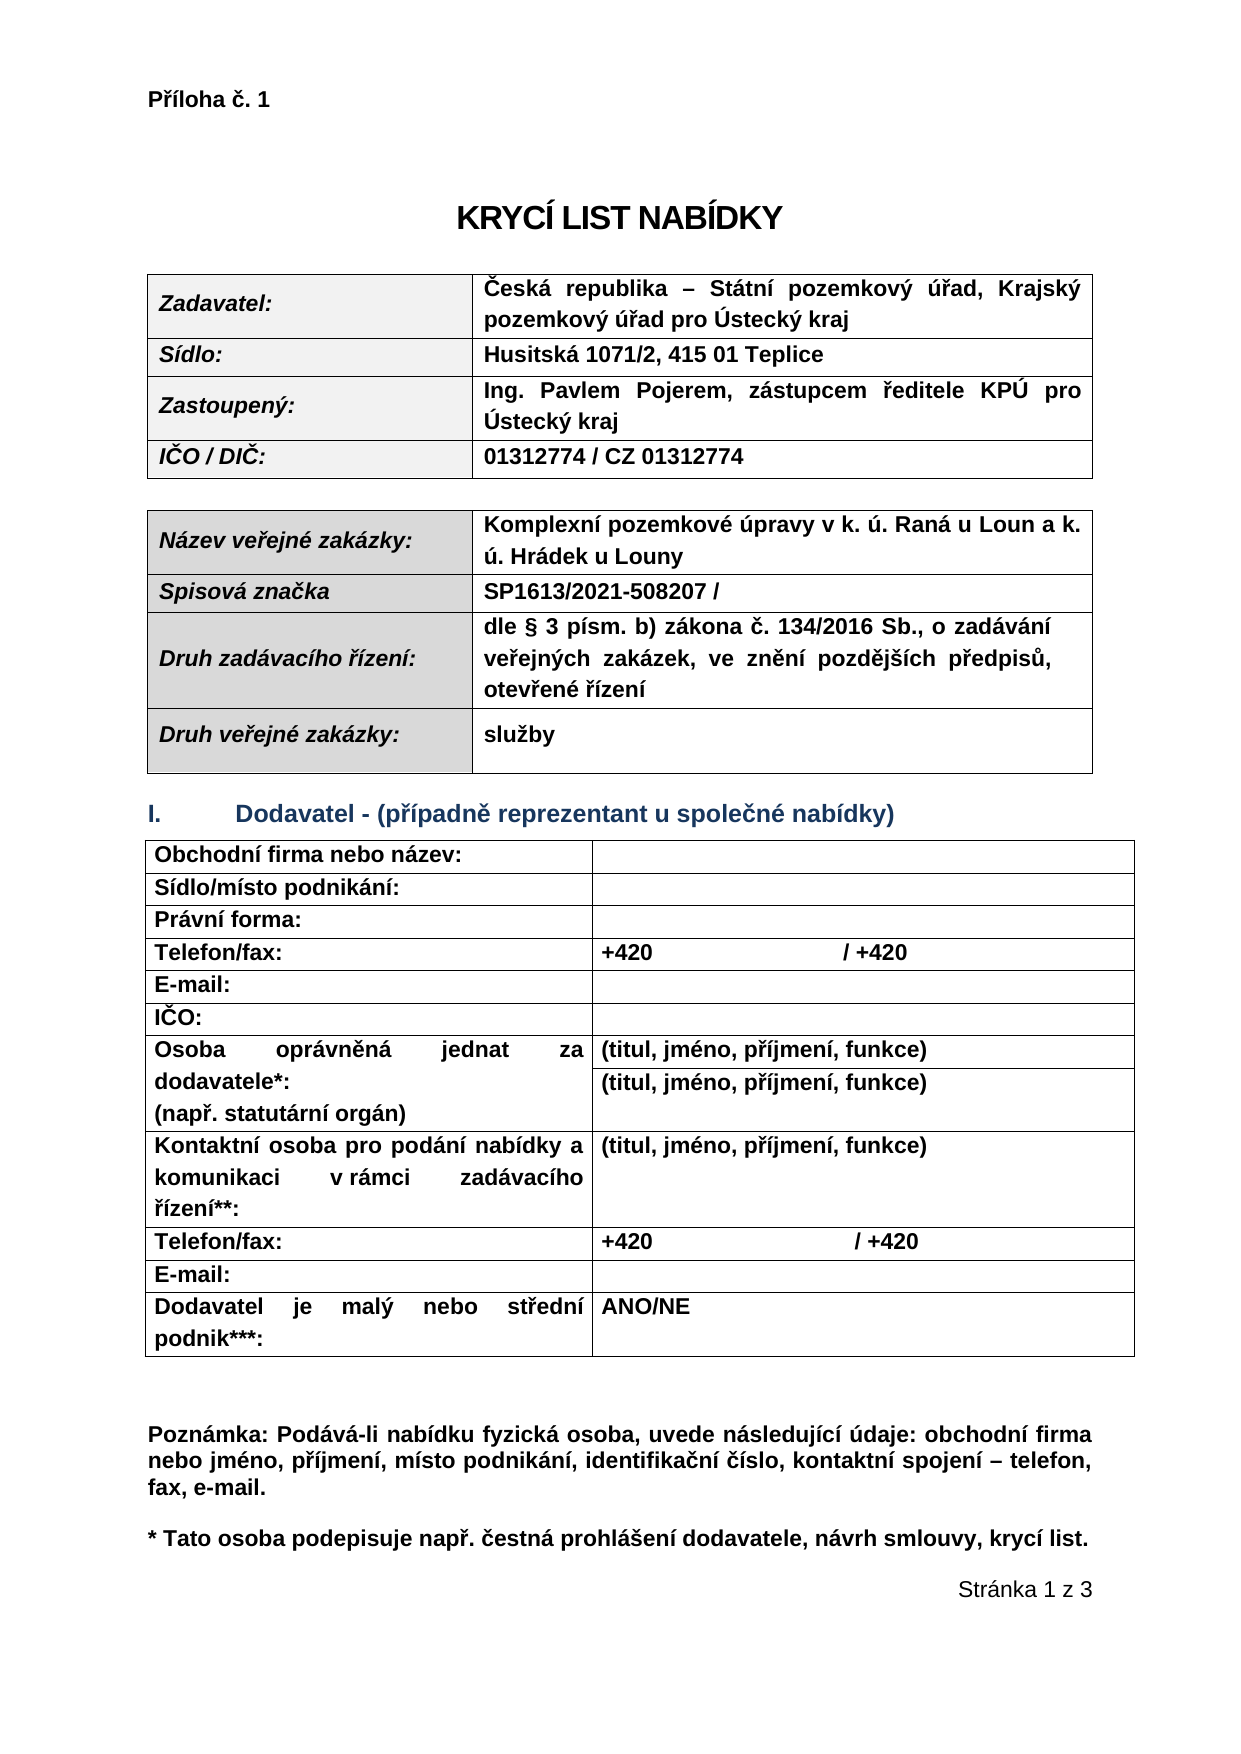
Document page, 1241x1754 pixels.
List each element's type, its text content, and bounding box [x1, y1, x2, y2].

table_cell E-mail: [146, 971, 592, 1003]
subtitle Dodavatel - (případně reprezentant u společné nabídky) [148, 798, 1093, 827]
table_cell [593, 874, 1134, 905]
table_header [593, 841, 1134, 872]
table_cell Osoba oprávněná jednat za dodavatele*: (např. statutární orgán) [146, 1036, 592, 1131]
table_cell SP1613/2021-508207 / [473, 575, 1092, 612]
table_header Název veřejné zakázky: [148, 511, 472, 574]
table_cell Telefon/fax: [146, 1228, 592, 1259]
table_cell +420 / +420 [593, 939, 1134, 970]
table_header Komplexní pozemkové úpravy v k. ú. Raná u Loun a k. ú. Hrádek u Louny [473, 511, 1092, 574]
table_header Česká republika – Státní pozemkový úřad, Krajský pozemkový úřad pro Ústecký kraj [473, 275, 1092, 338]
text Poznámka: Podává-li nabídku fyzická osoba, uvede následující údaje: obchodní firma nebo jméno, příjmení, místo podnikání, identifikační číslo, kontaktní spojení – telefon, fax, e-mail. [148, 1421, 1093, 1500]
table_cell E-mail: [146, 1261, 592, 1292]
table_cell Druh veřejné zakázky: [148, 709, 472, 772]
table_cell Zastoupený: [148, 377, 472, 440]
table_cell Sídlo: [148, 339, 472, 376]
table_cell Spisová značka [148, 575, 472, 612]
table_header Obchodní firma nebo název: [146, 841, 592, 872]
table_cell [593, 971, 1134, 1003]
table_cell [593, 906, 1134, 938]
text * Tato osoba podepisuje např. čestná prohlášení dodavatele, návrh smlouvy, krycí list. [148, 1525, 1093, 1552]
table_cell (titul, jméno, příjmení, funkce) [593, 1069, 1134, 1131]
table_cell dle § 3 písm. b) zákona č. 134/2016 Sb., o zadávání veřejných zakázek, ve znění pozdějších předpisů, otevřené řízení [473, 613, 1092, 708]
table_cell služby [473, 709, 1092, 772]
table_cell IČO / DIČ: [148, 441, 472, 477]
table_cell Sídlo/místo podnikání: [146, 874, 592, 905]
table_header Zadavatel: [148, 275, 472, 338]
table_cell Telefon/fax: [146, 939, 592, 970]
table_cell Husitská 1071/2, 415 01 Teplice [473, 339, 1092, 376]
table_cell +420 / +420 [593, 1228, 1134, 1259]
table_cell [593, 1004, 1134, 1035]
table_cell (titul, jméno, příjmení, funkce) [593, 1132, 1134, 1227]
table_cell Druh zadávacího řízení: [148, 613, 472, 708]
table_cell 01312774 / CZ 01312774 [473, 441, 1092, 477]
table_cell ANO/NE [593, 1293, 1134, 1356]
table_cell Právní forma: [146, 906, 592, 938]
table_cell IČO: [146, 1004, 592, 1035]
table_cell Ing. Pavlem Pojerem, zástupcem ředitele KPÚ pro Ústecký kraj [473, 377, 1092, 440]
table_cell [593, 1261, 1134, 1292]
table_cell Dodavatel je malý nebo střední podnik***: [146, 1293, 592, 1356]
title Krycí list nabídky [148, 198, 1093, 236]
table_cell (titul, jméno, příjmení, funkce) [593, 1036, 1134, 1068]
table_cell Kontaktní osoba pro podání nabídky a komunikaci v rámci zadávacího řízení**: [146, 1132, 592, 1227]
